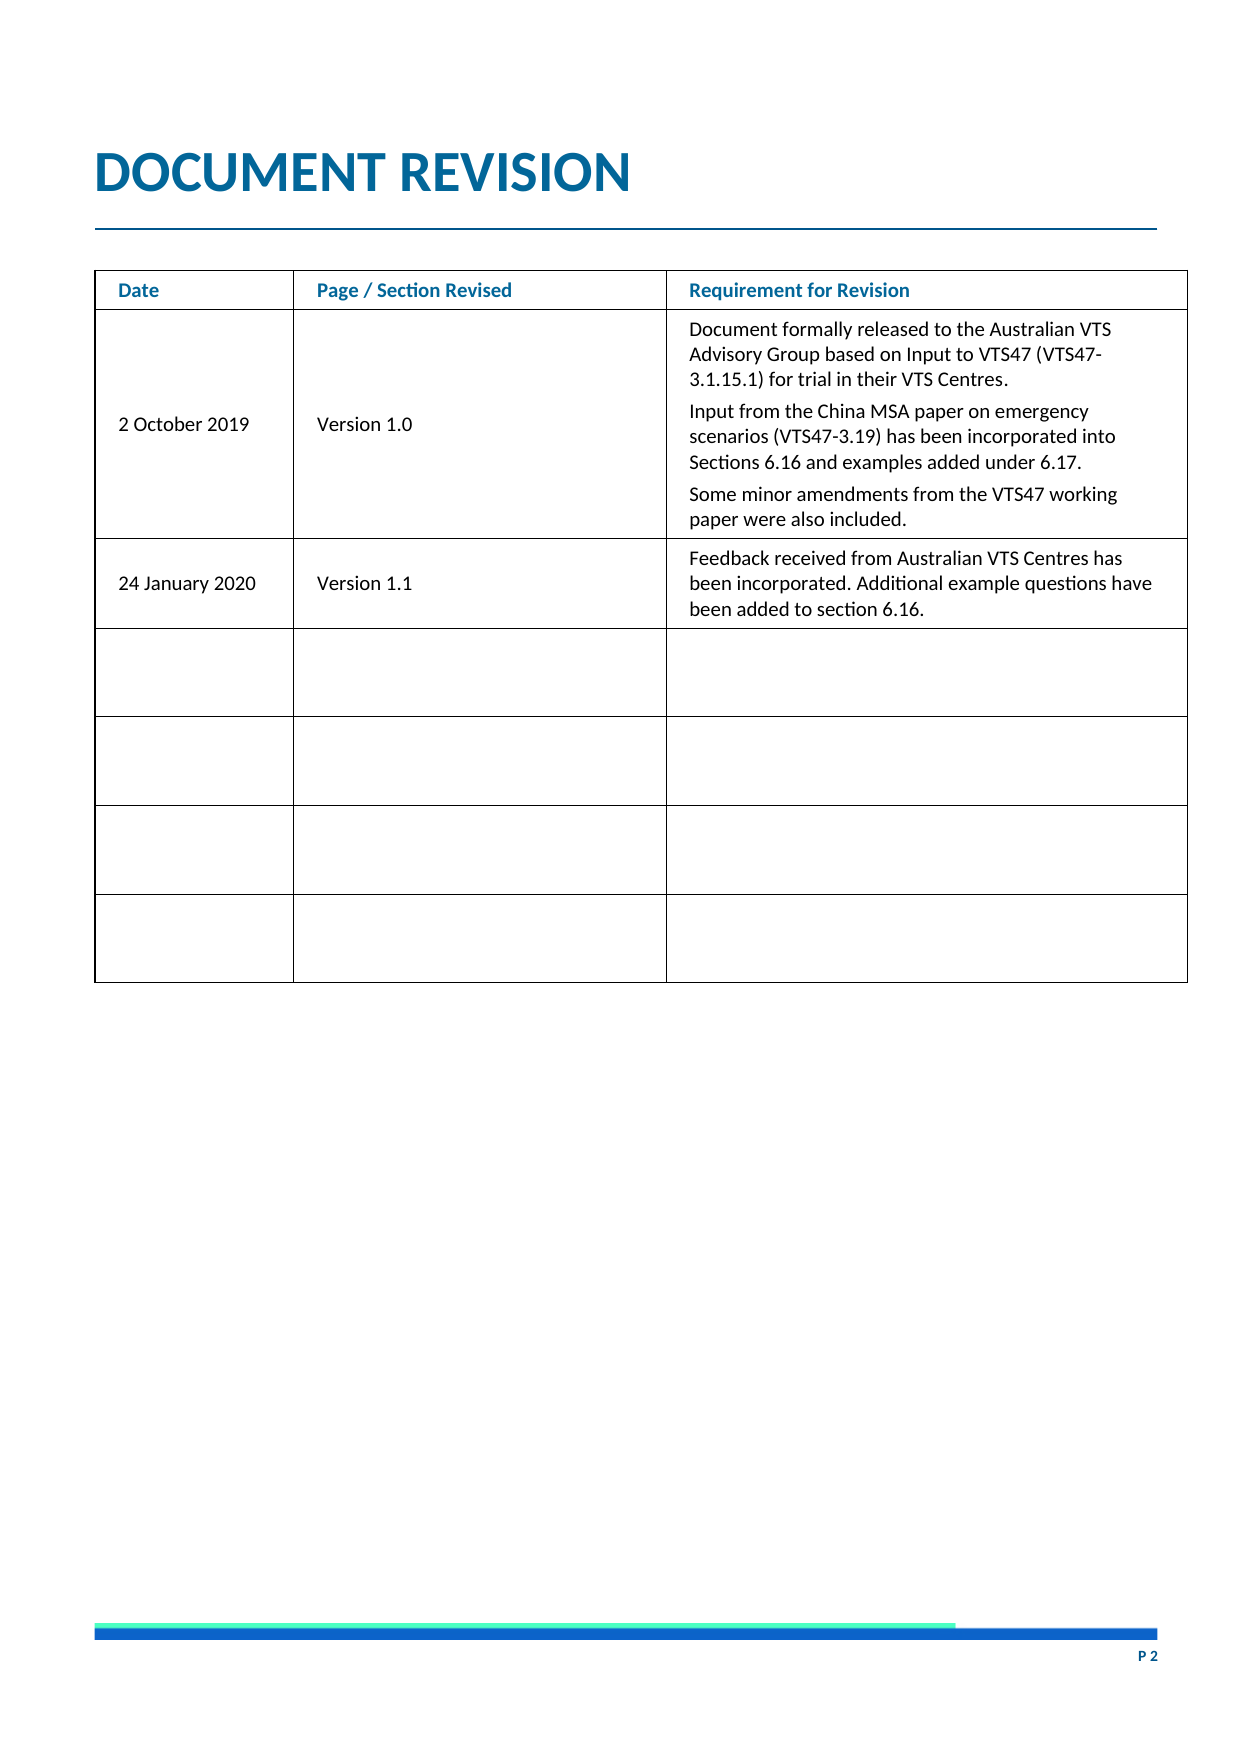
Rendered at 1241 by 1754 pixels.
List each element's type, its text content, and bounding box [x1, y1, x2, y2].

table_cell Feedback received from Australian VTS Centres has been incorporated. Additional example questions have been added to section 6.16. [667, 539, 1187, 628]
table_cell [667, 629, 1187, 716]
table_cell 24 January 2020 [96, 539, 293, 628]
table_header Requirement for Revision [667, 271, 1187, 308]
table_cell [294, 806, 666, 893]
table_cell Document formally released to the Australian VTS Advisory Group based on Input to VTS47 (VTS47-3.1.15.1) for trial in their VTS Centres. Input from the China MSA paper on emergency scenarios (VTS47-3.19) has been incorporated into Sections 6.16 and examples added under 6.17. Some minor amendments from the VTS47 working paper were also included. [667, 310, 1187, 538]
table_cell Version 1.0 [294, 310, 666, 538]
table_cell 2 October 2019 [96, 310, 293, 538]
table_cell [294, 717, 666, 805]
table_header Date [96, 271, 293, 308]
picture [94, 1623, 1158, 1640]
table_header Page / Section Revised [294, 271, 666, 308]
table_cell [667, 806, 1187, 893]
table_cell [294, 895, 666, 982]
table_cell Version 1.1 [294, 539, 666, 628]
table_cell [96, 895, 293, 982]
table_cell [667, 895, 1187, 982]
table_cell [96, 806, 293, 893]
table_cell [294, 629, 666, 716]
table_cell [667, 717, 1187, 805]
table_cell [96, 629, 293, 716]
table_cell [96, 717, 293, 805]
